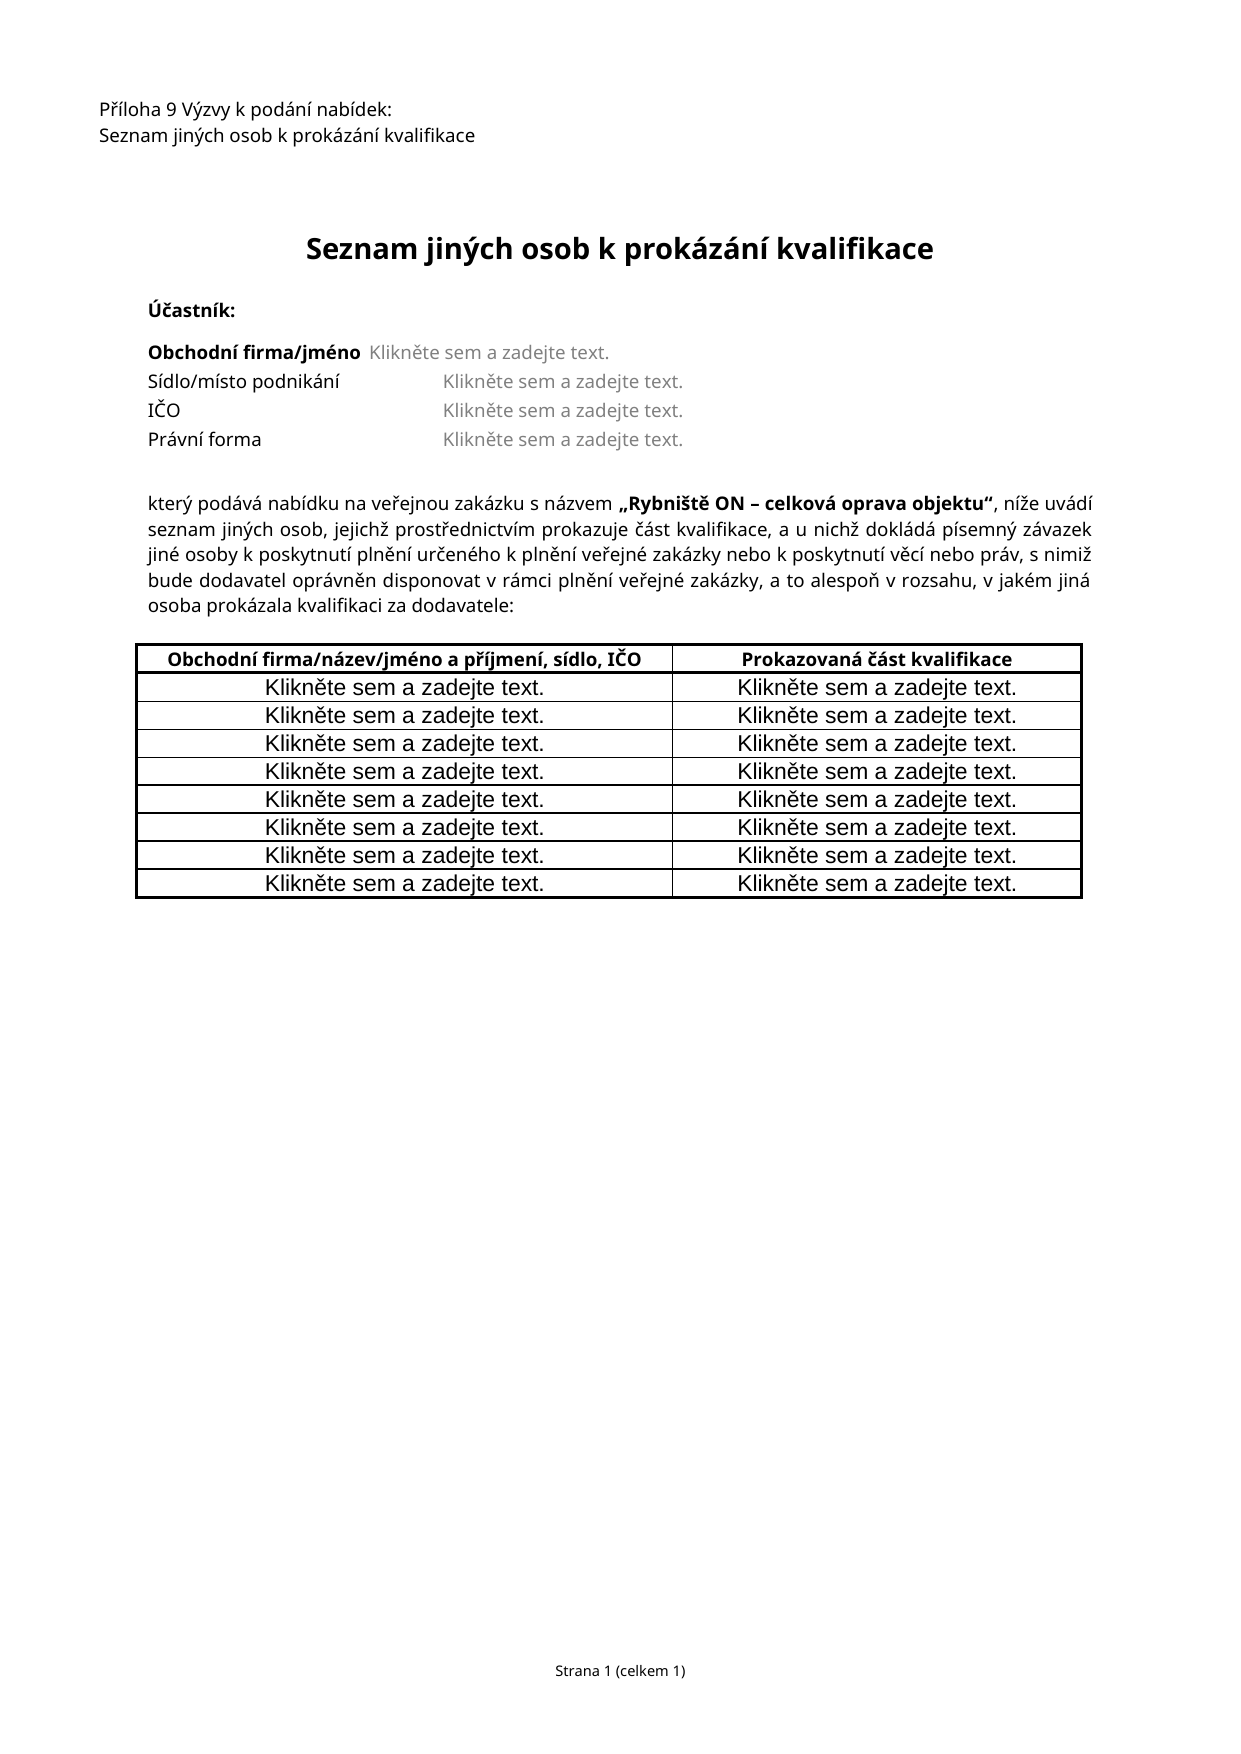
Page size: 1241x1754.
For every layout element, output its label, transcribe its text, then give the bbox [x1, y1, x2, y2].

table_header Prokazovaná část kvalifikace [673, 646, 1080, 671]
title Seznam jiných osob k prokázání kvalifikace [148, 228, 1093, 268]
text který podává nabídku na veřejnou zakázku s názvem „Rybniště ON – celková oprava objektu“, níže uvádí seznam jiných osob, jejichž prostřednictvím prokazuje část kvalifikace, a u nichž dokládá písemný závazek jiné osoby k poskytnutí plnění určeného k plnění veřejné zakázky nebo k poskytnutí věcí nebo práv, s nimiž bude dodavatel oprávněn disponovat v rámci plnění veřejné zakázky, a to alespoň v rozsahu, v jakém jiná osoba prokázala kvalifikaci za dodavatele: [148, 490, 1093, 618]
text Obchodní firma/jméno [148, 336, 1093, 365]
text Právní forma [148, 423, 1093, 452]
text Sídlo/místo podnikání [148, 365, 1093, 394]
text Účastník: [148, 293, 1093, 324]
text IČO [148, 394, 1093, 423]
table_header Obchodní firma/název/jméno a příjmení, sídlo, IČO [138, 646, 672, 671]
